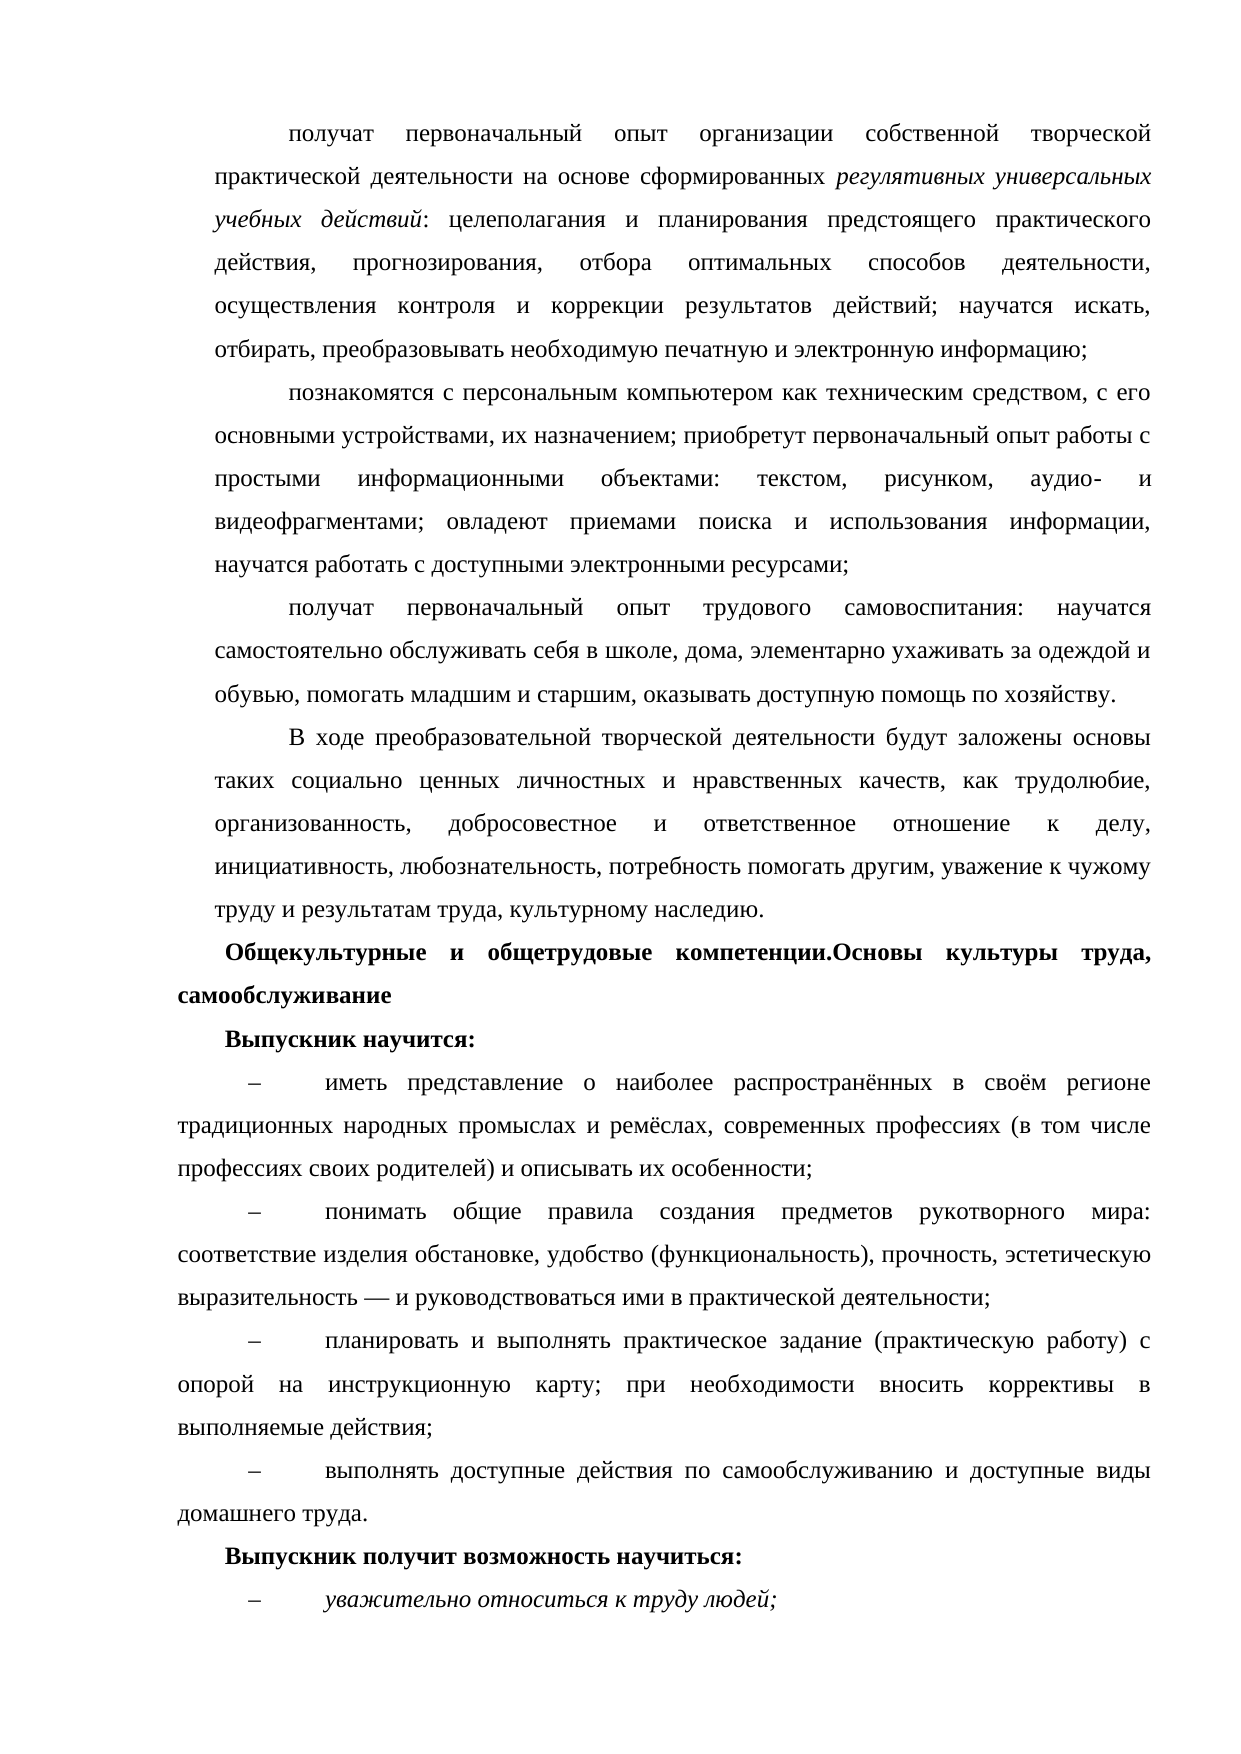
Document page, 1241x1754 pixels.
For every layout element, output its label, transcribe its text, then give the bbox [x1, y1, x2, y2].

text Общекультурные и общетрудовые компетенции.Основы культуры труда, самообслуживание [177, 937, 1152, 1009]
text иметь представление о наиболее распространённых в своём регионе традиционных народных промыслах и ремёслах, современных профессиях (в том числе профессиях своих родителей) и описывать их особенности; [177, 1067, 1152, 1182]
text Выпускник научится: [177, 1024, 1152, 1052]
text познакомятся с персональным компьютером как техническим средством, с его основными устройствами, их назначением; приобретут первоначальный опыт работы с простыми информационными объектами: текстом, рисунком, аудио- и видеофрагментами; овладеют приемами поиска и использования информации, научатся работать с доступными электронными ресурсами; [214, 377, 1152, 578]
text уважительно относиться к труду людей; [177, 1584, 1152, 1613]
text получат первоначальный опыт организации собственной творческой практической деятельности на основе сформированных регулятивных универсальных учебных действий: целеполагания и планирования предстоящего практического действия, прогнозирования, отбора оптимальных способов деятельности, осуществления контроля и коррекции результатов действий; научатся искать, отбирать, преобразовывать необходимую печатную и электронную информацию; [214, 118, 1152, 362]
text выполнять доступные действия по самообслуживанию и доступные виды домашнего труда. [177, 1455, 1152, 1527]
text получат первоначальный опыт трудового самовоспитания: научатся самостоятельно обслуживать себя в школе, дома, элементарно ухаживать за одеждой и обувью, помогать младшим и старшим, оказывать доступную помощь по хозяйству. [214, 592, 1152, 707]
text понимать общие правила создания предметов рукотворного мира: соответствие изделия обстановке, удобство (функциональность), прочность, эстетическую выразительность — и руководствоваться ими в практической деятельности; [177, 1196, 1152, 1311]
text В ходе преобразовательной творческой деятельности будут заложены основы таких социально ценных личностных и нравственных качеств, как трудолюбие, организованность, добросовестное и ответственное отношение к делу, инициативность, любознательность, потребность помогать другим, уважение к чужому труду и результатам труда, культурному наследию. [214, 722, 1152, 923]
text планировать и выполнять практическое задание (практическую работу) с опорой на инструкционную карту; при необходимости вносить коррективы в выполняемые действия; [177, 1326, 1152, 1441]
text Выпускник получит возможность научиться: [177, 1541, 1152, 1570]
